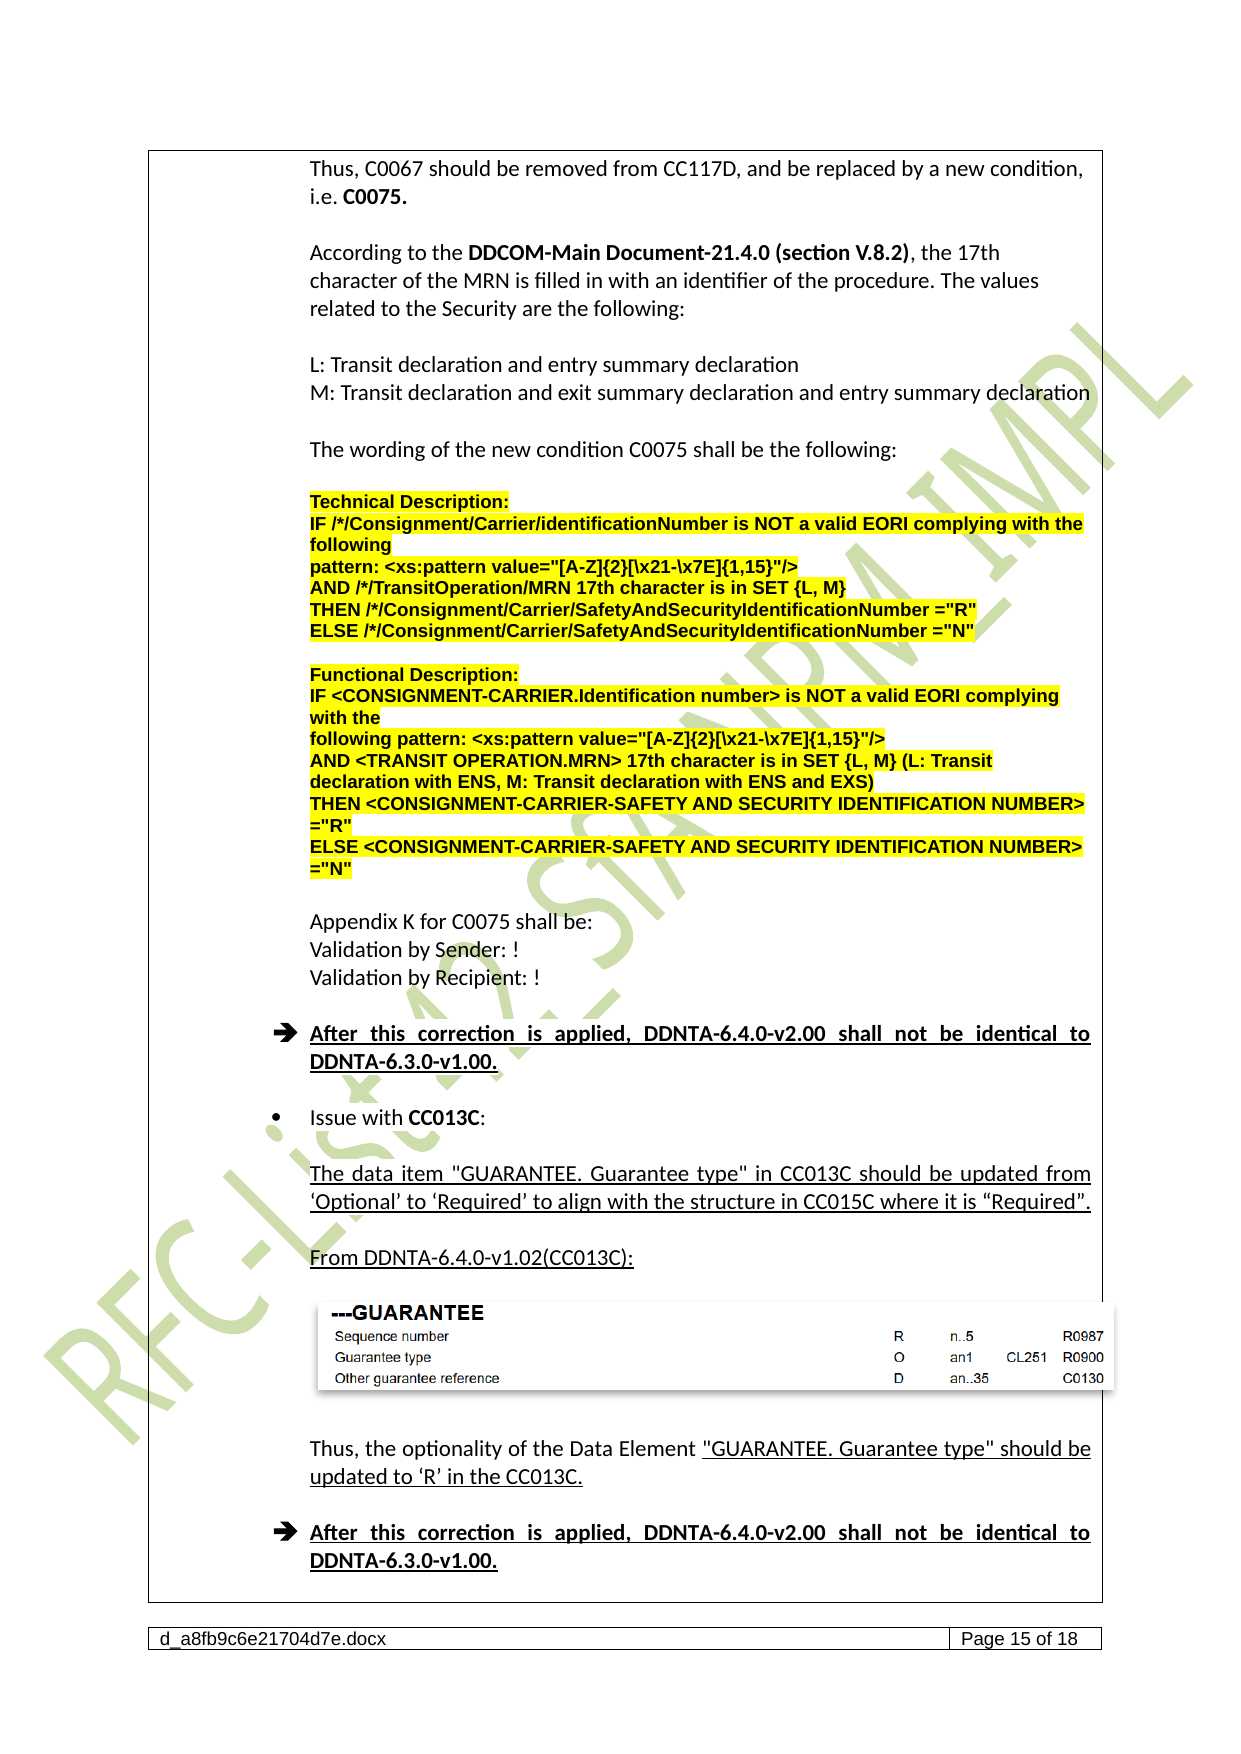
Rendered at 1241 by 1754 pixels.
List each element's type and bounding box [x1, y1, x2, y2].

table_header [149, 151, 1102, 1602]
picture [318, 1302, 1114, 1390]
